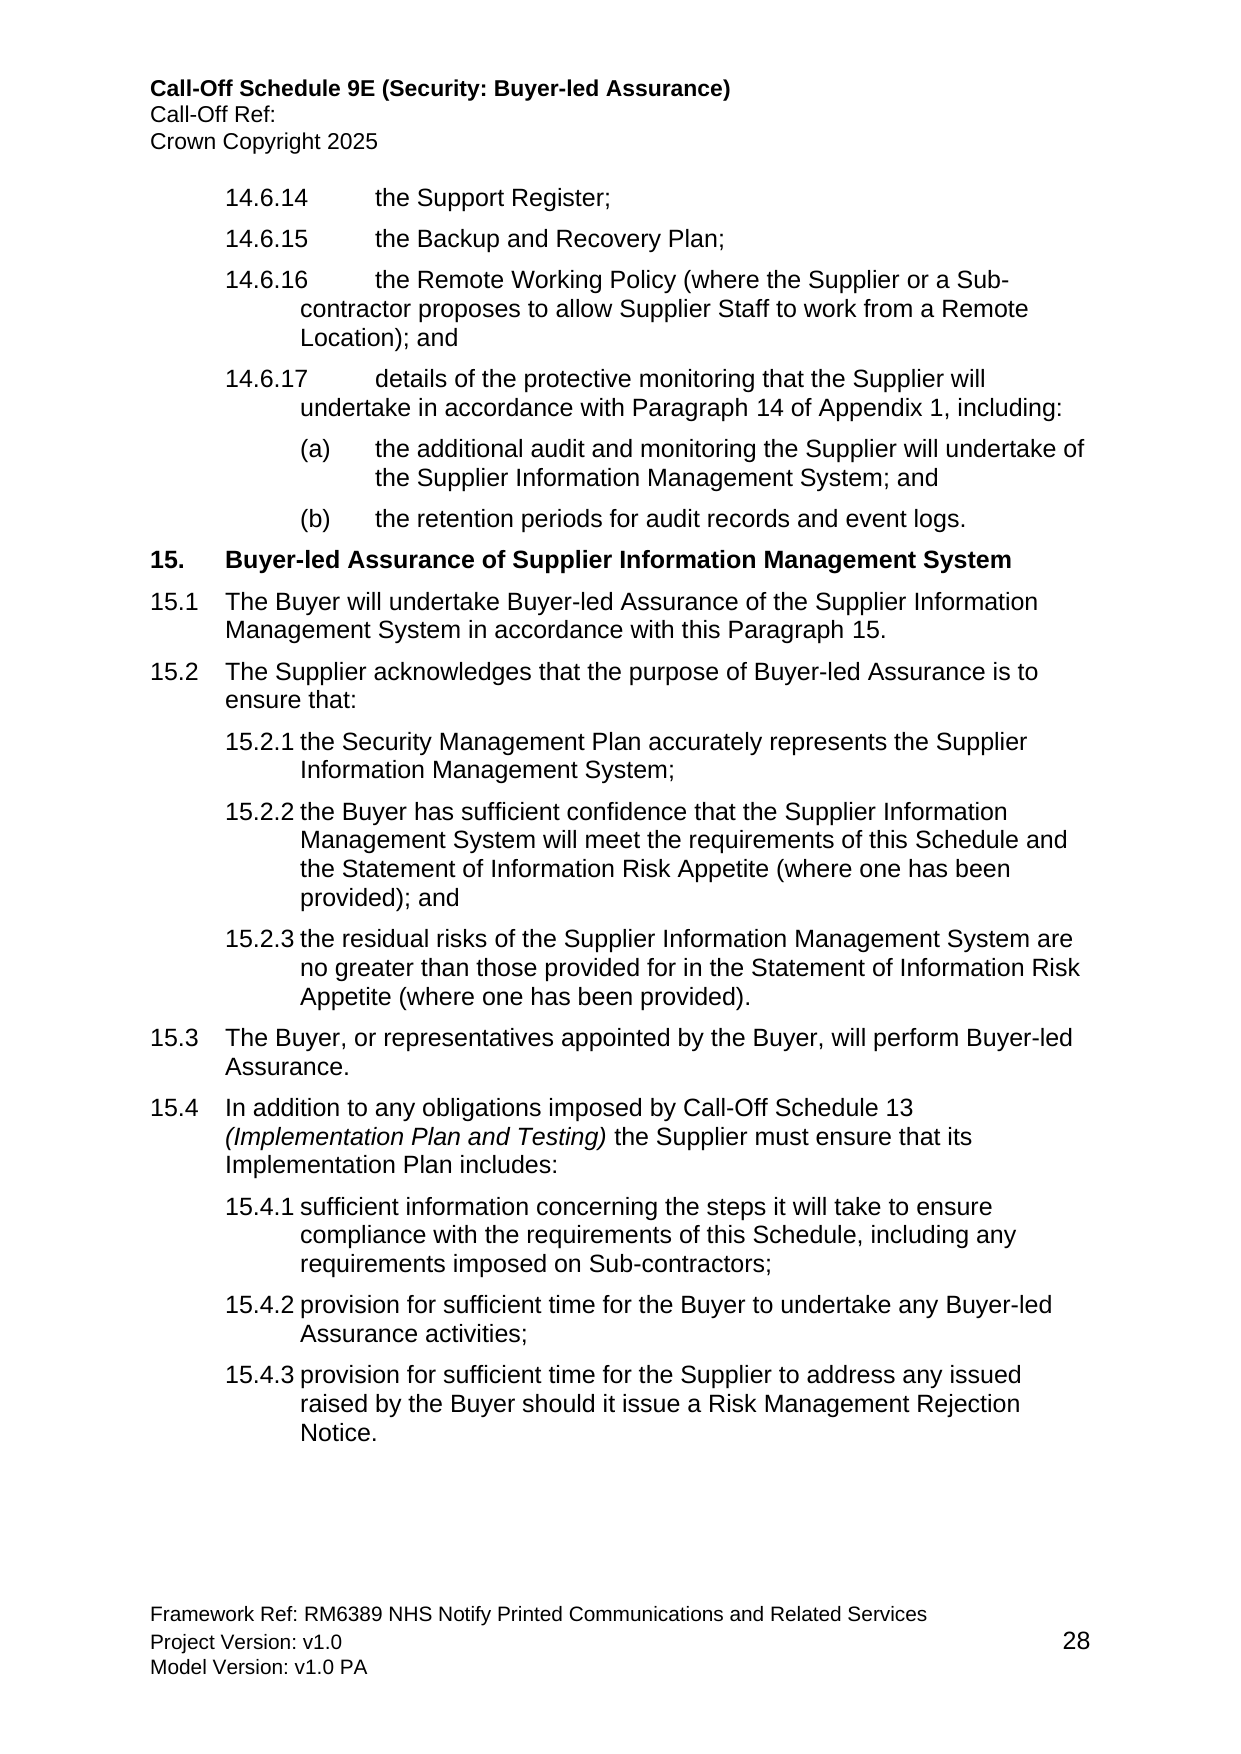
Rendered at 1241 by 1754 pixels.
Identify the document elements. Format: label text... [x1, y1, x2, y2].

subtitle the residual risks of the Supplier Information Management System are no greater than those provided for in the Statement of Information Risk Appetite (where one has been provided). [225, 924, 1090, 1010]
subtitle In addition to any obligations imposed by Call-Off Schedule 13 (Implementation Plan and Testing) the Supplier must ensure that its Implementation Plan includes: [150, 1093, 1090, 1179]
subtitle the additional audit and monitoring the Supplier will undertake of the Supplier Information Management System; and [300, 434, 1090, 492]
subtitle the Buyer has sufficient confidence that the Supplier Information Management System will meet the requirements of this Schedule and the Statement of Information Risk Appetite (where one has been provided); and [225, 797, 1090, 912]
subtitle The Supplier acknowledges that the purpose of Buyer-led Assurance is to ensure that: [150, 657, 1090, 714]
subtitle the Backup and Recovery Plan; [225, 224, 1090, 253]
subtitle The Buyer, or representatives appointed by the Buyer, will perform Buyer-led Assurance. [150, 1023, 1090, 1080]
subtitle details of the protective monitoring that the Supplier will undertake in accordance with Paragraph ‎14 of Appendix 1, including: [225, 364, 1090, 422]
subtitle the retention periods for audit records and event logs. [300, 504, 1090, 533]
subtitle the Support Register; [225, 183, 1090, 212]
subtitle Buyer-led Assurance of Supplier Information Management System [150, 545, 1090, 574]
subtitle provision for sufficient time for the Buyer to undertake any Buyer-led Assurance activities; [225, 1290, 1090, 1348]
subtitle sufficient information concerning the steps it will take to ensure compliance with the requirements of this Schedule, including any requirements imposed on Sub-contractors; [225, 1192, 1090, 1278]
subtitle the Remote Working Policy (where the Supplier or a Sub-contractor proposes to allow Supplier Staff to work from a Remote Location); and [225, 265, 1090, 352]
subtitle The Buyer will undertake Buyer-led Assurance of the Supplier Information Management System in accordance with this Paragraph ‎15. [150, 587, 1090, 644]
subtitle provision for sufficient time for the Supplier to address any issued raised by the Buyer should it issue a Risk Management Rejection Notice. [225, 1360, 1090, 1447]
subtitle the Security Management Plan accurately represents the Supplier Information Management System; [225, 727, 1090, 784]
